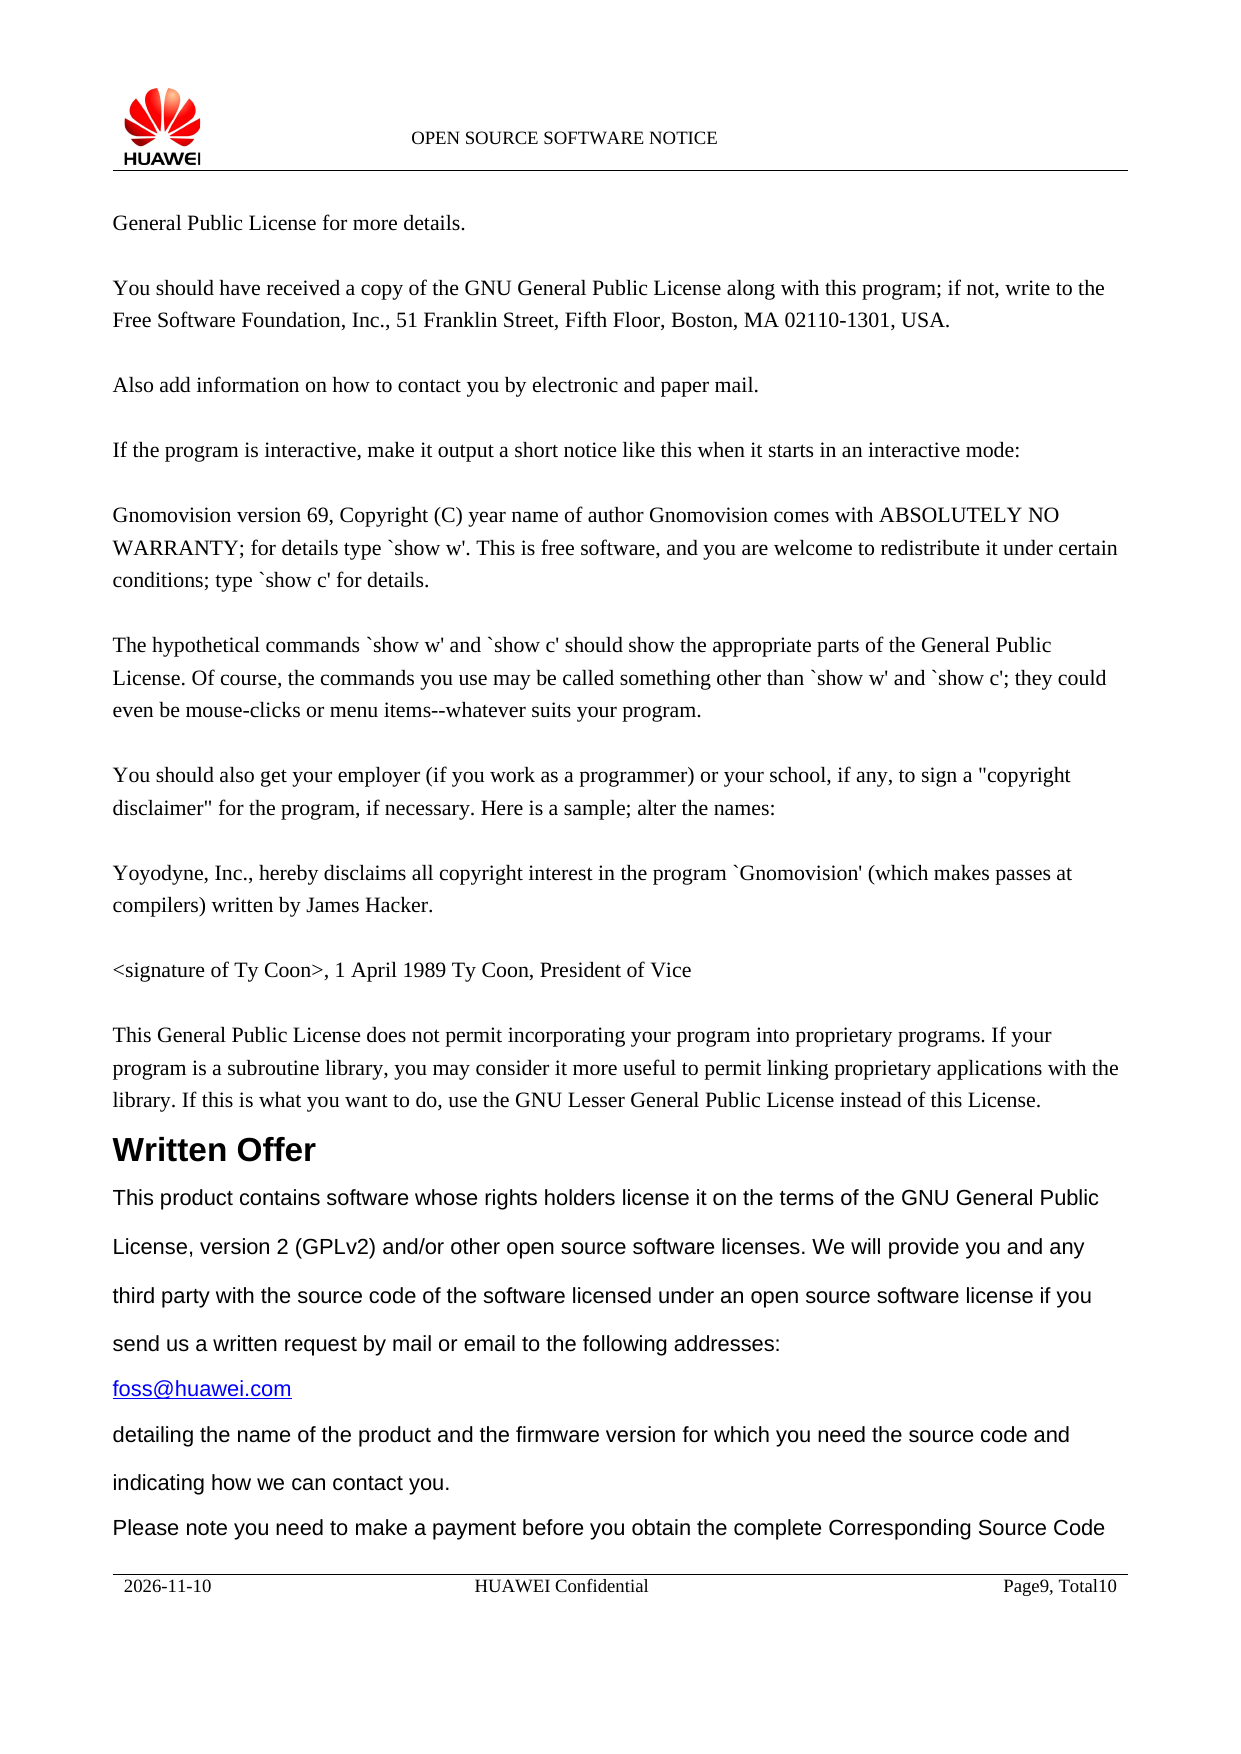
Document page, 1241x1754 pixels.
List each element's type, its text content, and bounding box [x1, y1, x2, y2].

text This product contains software whose rights holders license it on the terms of the GNU General Public License, version 2 (GPLv2) and/or other open source software licenses. We will provide you and any third party with the source code of the software licensed under an open source software license if you send us a written request by mail or email to the following addresses: [112, 1181, 1128, 1360]
picture [124, 88, 201, 165]
text Written Offer [112, 1116, 1128, 1181]
text detailing the name of the product and the firmware version for which you need the source code and indicating how we can contact you. [112, 1418, 1128, 1499]
text foss@huawei.com [112, 1373, 1128, 1405]
